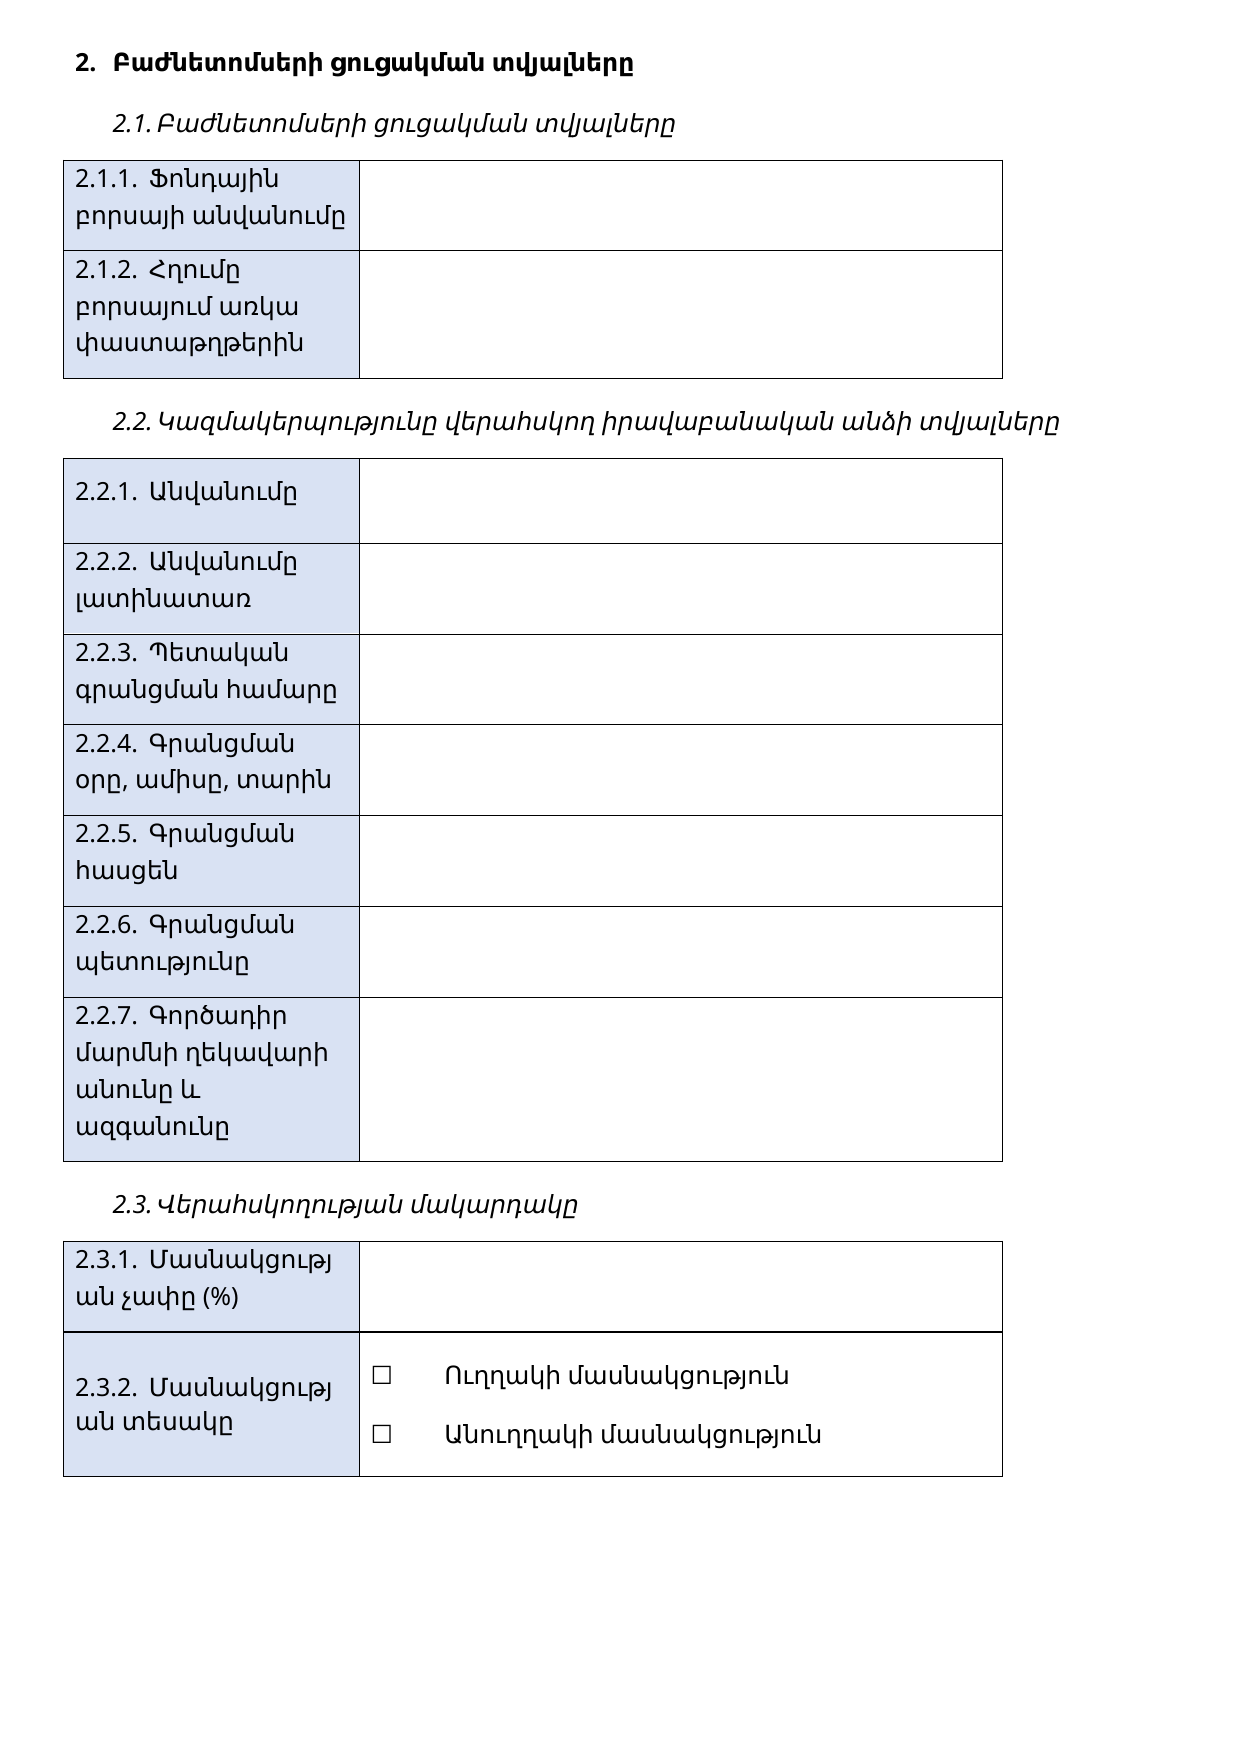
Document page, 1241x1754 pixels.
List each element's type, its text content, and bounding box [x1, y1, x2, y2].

table_cell [360, 907, 1002, 997]
table_cell [360, 251, 1002, 378]
table_header [360, 459, 1002, 543]
table_header Ֆոնդային բորսայի անվանումը [64, 161, 359, 250]
list Բաժնետոմսերի ցուցակման տվյալները [112, 106, 1165, 140]
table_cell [360, 1333, 1002, 1476]
table_header [360, 161, 1002, 250]
table_cell Գործադիր մարմնի ղեկավարի անունը և ազգանունը [64, 998, 359, 1161]
table_cell [360, 998, 1002, 1161]
table_header Անվանումը [64, 459, 359, 543]
list Կազմակերպությունը վերահսկող իրավաբանական անձի տվյալները [112, 404, 1165, 438]
table_cell [360, 635, 1002, 724]
table_cell Գրանցման հասցեն [64, 816, 359, 906]
list Վերահսկողության մակարդակը [112, 1187, 1165, 1221]
table_cell Գրանցման օրը, ամիսը, տարին [64, 725, 359, 815]
table_cell Պետական գրանցման համարը [64, 635, 359, 724]
table_cell [360, 544, 1002, 633]
list Բաժնետոմսերի ցուցակման տվյալները [75, 44, 1165, 78]
table_header Մասնակցության չափը (%) [64, 1242, 359, 1331]
table_cell [360, 725, 1002, 815]
table_cell Հղումը բորսայում առկա փաստաթղթերին [64, 251, 359, 378]
table_cell Գրանցման պետությունը [64, 907, 359, 997]
table_cell Մասնակցության տեսակը [64, 1333, 359, 1476]
table_header [360, 1242, 1002, 1331]
table_cell [360, 816, 1002, 906]
table_cell Անվանումը լատինատառ [64, 544, 359, 633]
